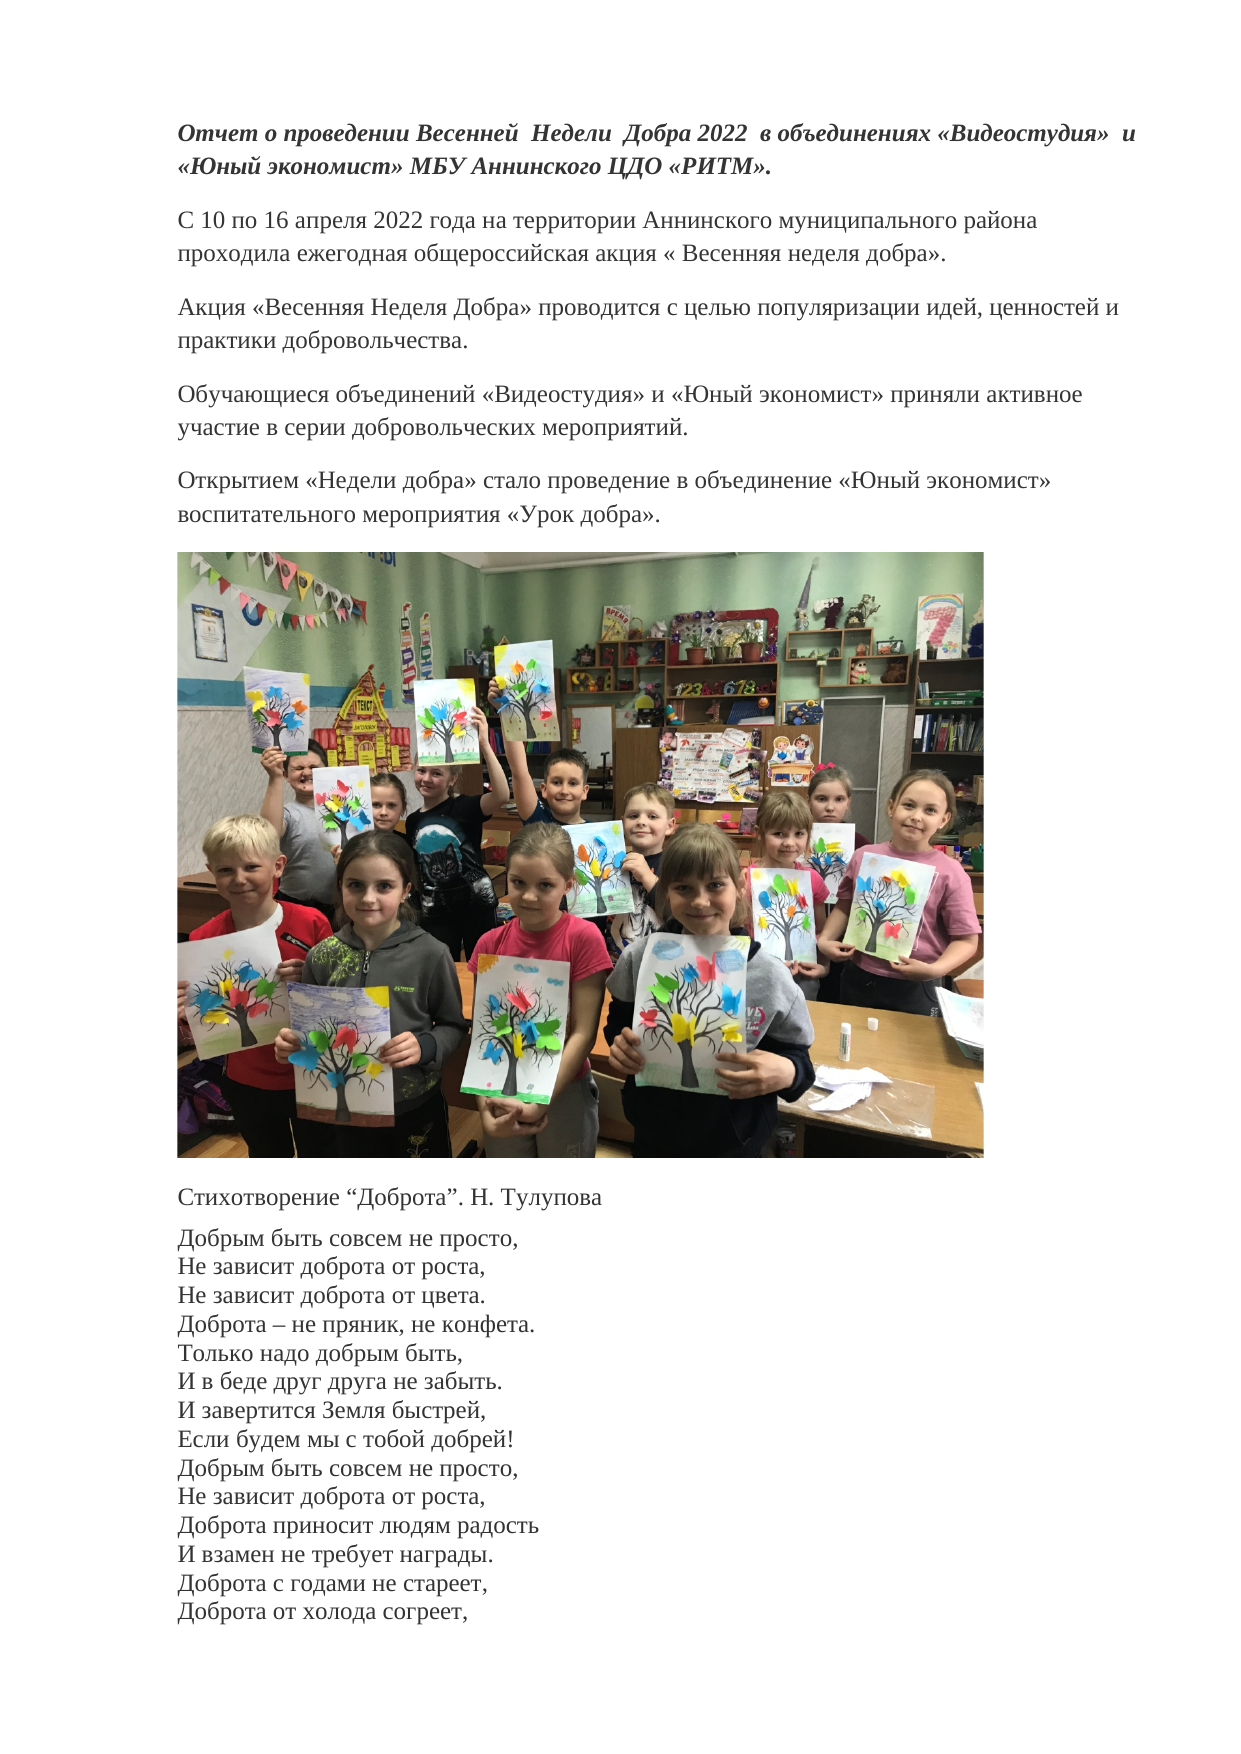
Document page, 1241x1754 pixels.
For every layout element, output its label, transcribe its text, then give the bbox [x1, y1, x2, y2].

text Открытием «Недели добра» стало проведение в объединение «Юный экономист» воспитательного мероприятия «Урок добра». [177, 466, 1152, 527]
text Только надо добрым быть, И в беде друг друга не забыть. И завертится Земля быстрей, Если будем мы с тобой добрей! [177, 1338, 1152, 1453]
text Добрым быть совсем не просто, Не зависит доброта от роста, Не зависит доброта от цвета. Доброта – не пряник, не конфета. [177, 1223, 1152, 1338]
text Обучающиеся объединений «Видеостудия» и «Юный экономист» приняли активное участие в серии добровольческих мероприятий. [177, 379, 1152, 441]
text Акция «Весенняя Неделя Добра» проводится с целью популяризации идей, ценностей и практики добровольчества. [177, 292, 1152, 354]
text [177, 1568, 1152, 1625]
text Добрым быть совсем не просто, Не зависит доброта от роста, Доброта приносит людям радость И взамен не требует награды. [177, 1453, 1152, 1568]
picture [177, 552, 984, 1158]
text Стихотворение “Доброта”. Н. Тулупова [177, 1182, 1152, 1211]
text С 10 по 16 апреля 2022 года на территории Аннинского муниципального района проходила ежегодная общероссийская акция « Весенняя неделя добра». [177, 205, 1152, 267]
text Отчет о проведении Весенней Недели Добра 2022 в объединениях «Видеостудия» и «Юный экономист» МБУ Аннинского ЦДО «РИТМ». [177, 118, 1152, 180]
